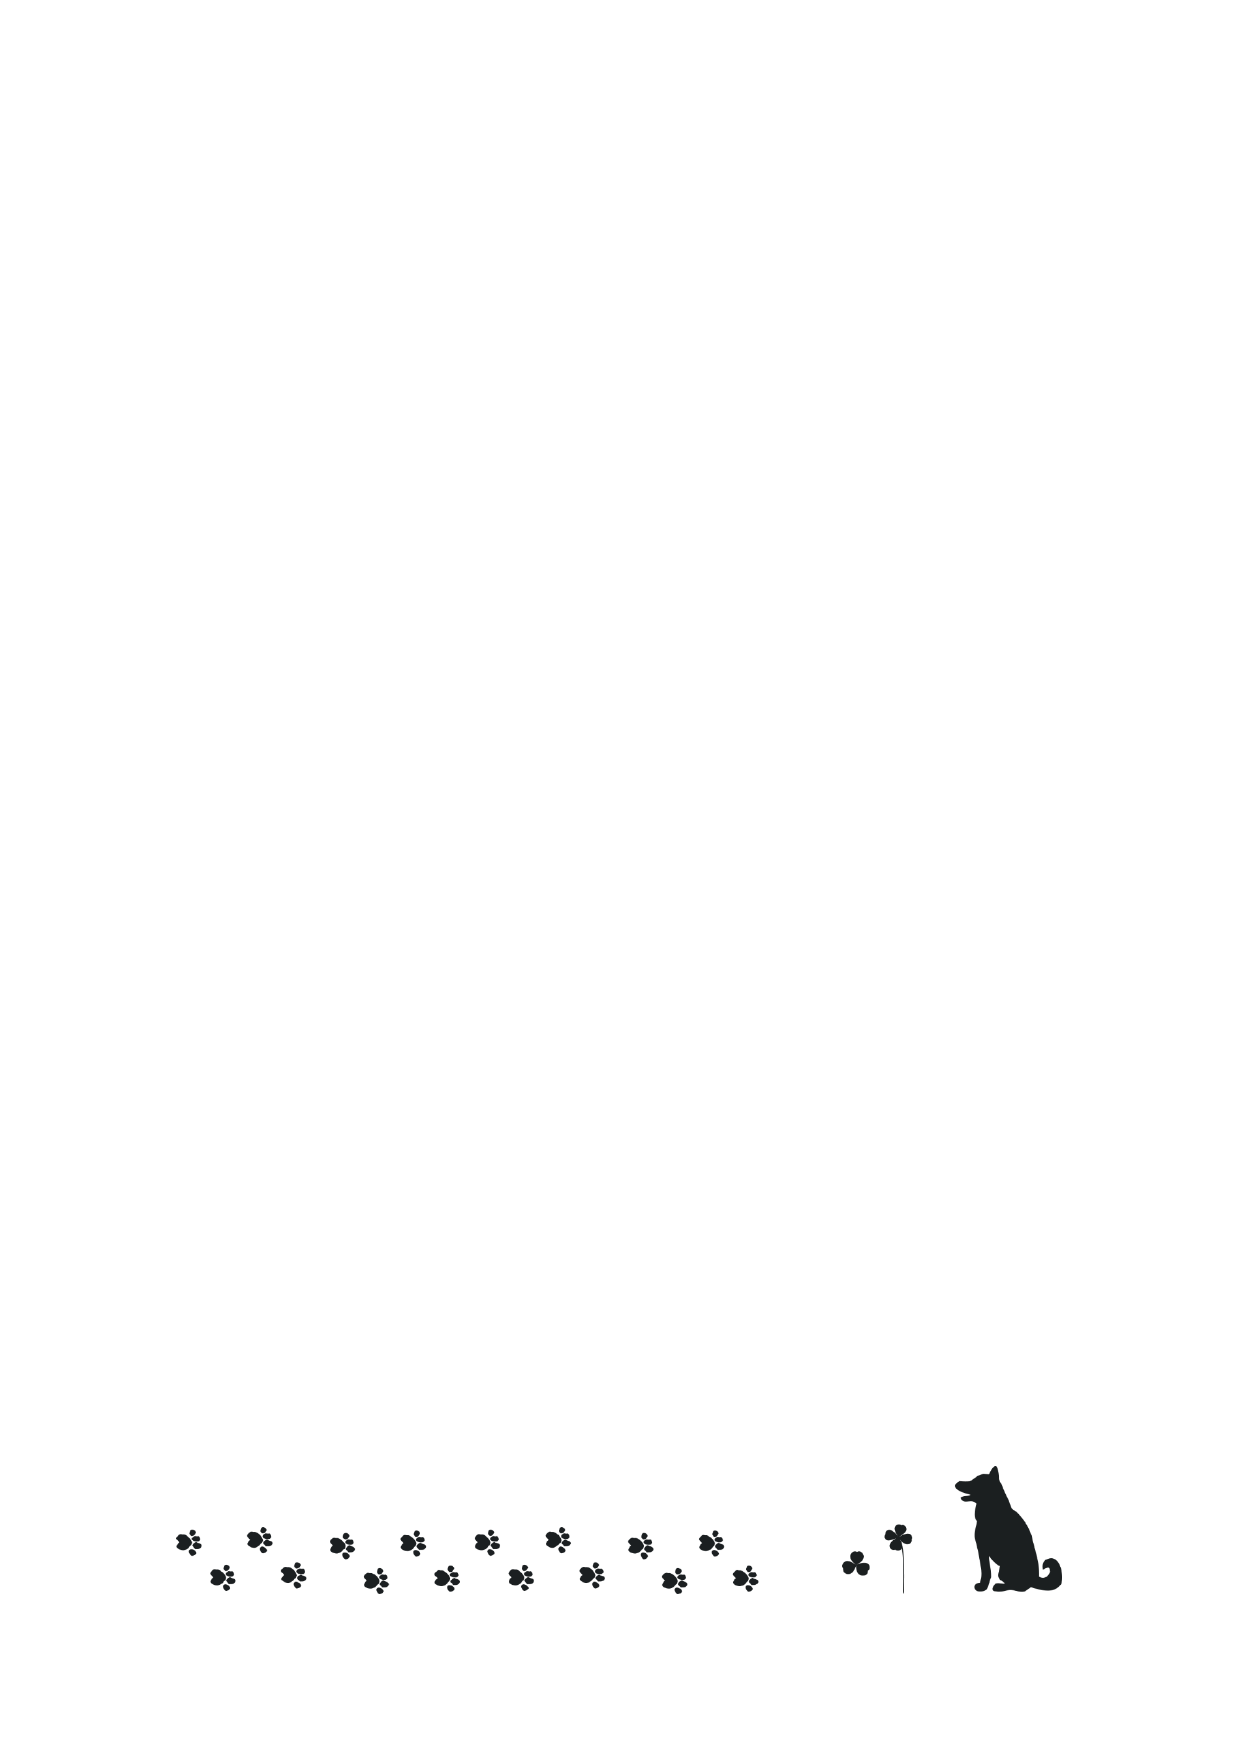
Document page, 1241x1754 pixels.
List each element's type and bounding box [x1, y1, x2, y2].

picture [176, 1466, 1062, 1594]
